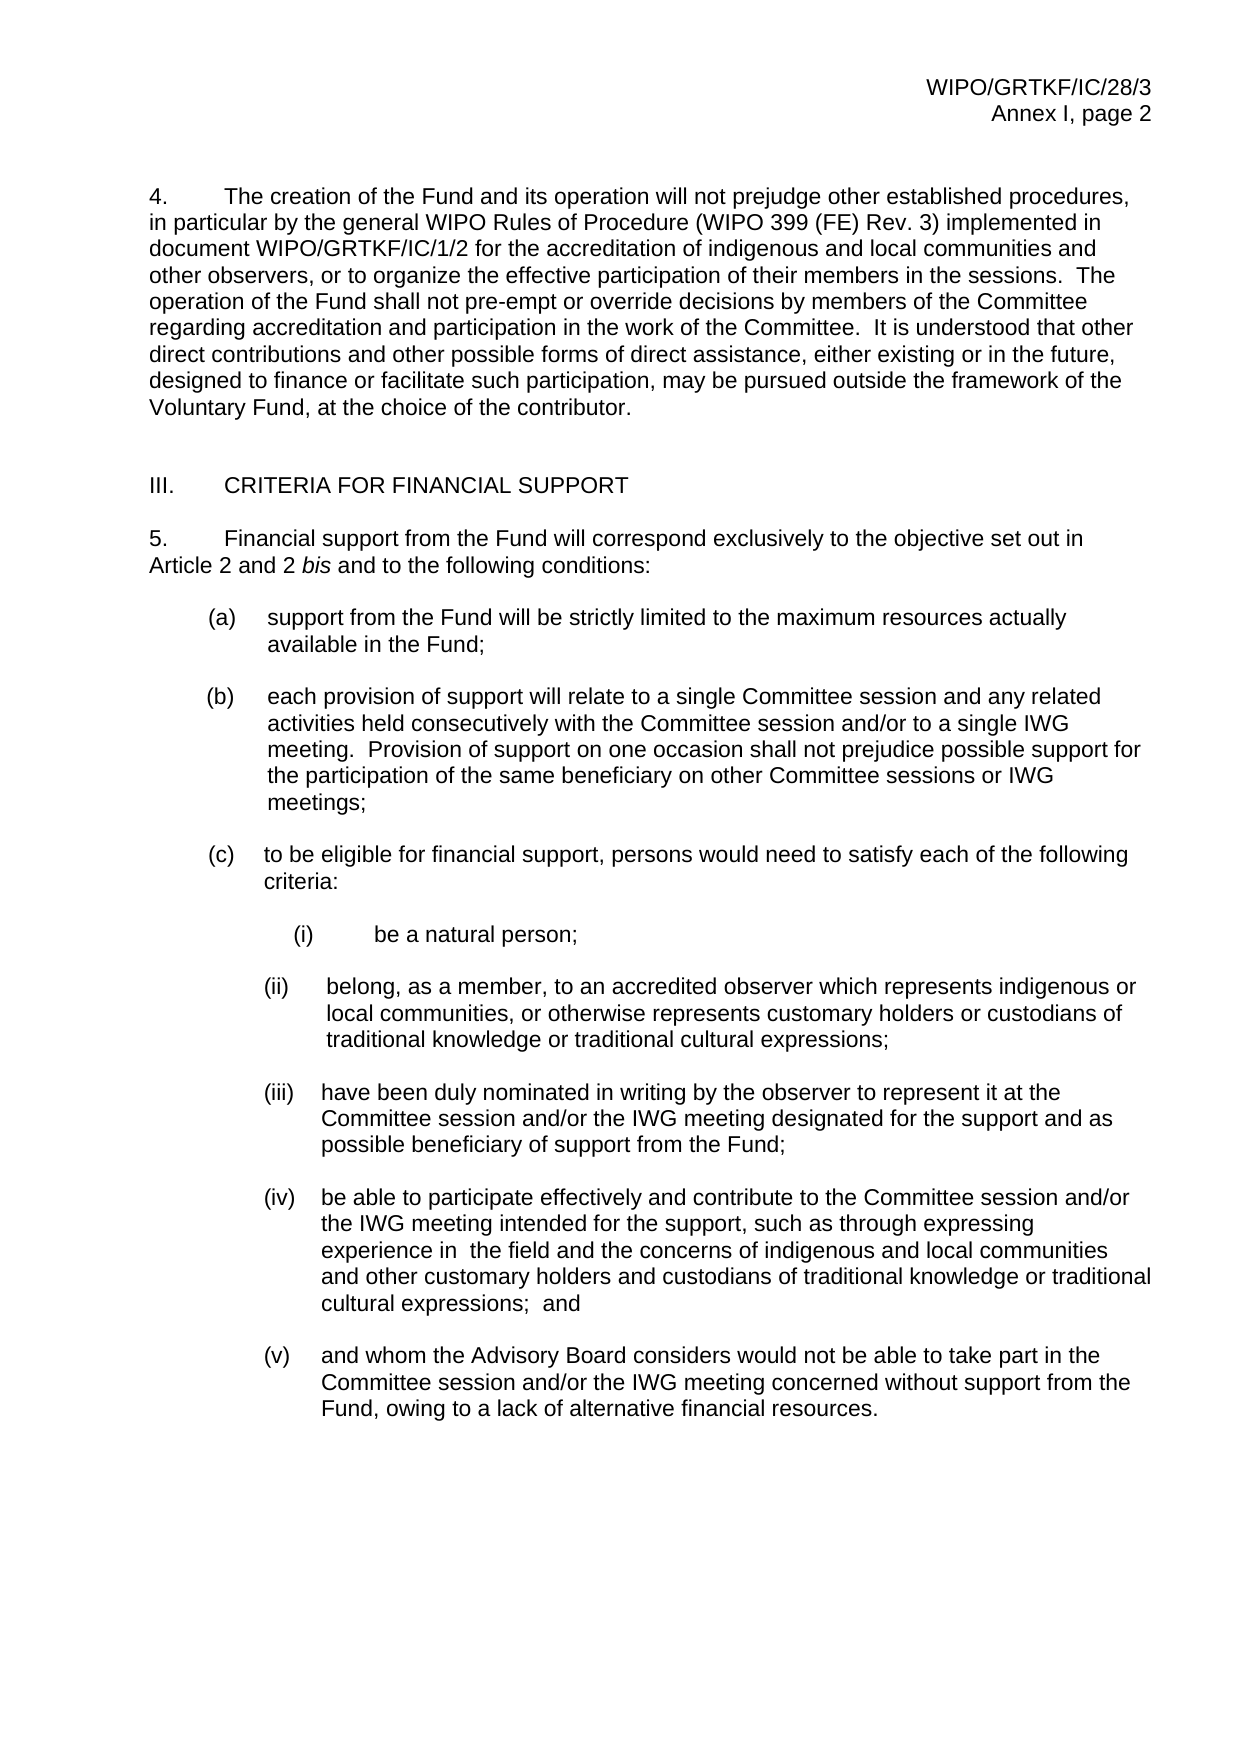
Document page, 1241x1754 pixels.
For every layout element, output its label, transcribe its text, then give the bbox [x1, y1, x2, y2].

text 5. Financial support from the Fund will correspond exclusively to the objective set out in Article 2 and 2 bis and to the following conditions: [149, 525, 1152, 578]
list be a natural person; [263, 921, 1152, 947]
list belong, as a member, to an accredited observer which represents indigenous or local communities, or otherwise represents customary holders or custodians of traditional knowledge or traditional cultural expressions; [263, 973, 1152, 1052]
text (c) to be eligible for financial support, persons would need to satisfy each of the following criteria: [208, 841, 1152, 894]
list and whom the Advisory Board considers would not be able to take part in the Committee session and/or the IWG meeting concerned without support from the Fund, owing to a lack of alternative financial resources. [263, 1342, 1152, 1421]
text (b) each provision of support will relate to a single Committee session and any related activities held consecutively with the Committee session and/or to a single IWG meeting. Provision of support on one occasion shall not prejudice possible support for the participation of the same beneficiary on other Committee sessions or IWG meetings; [206, 683, 1152, 815]
list be able to participate effectively and contribute to the Committee session and/or the IWG meeting intended for the support, such as through expressing experience in the field and the concerns of indigenous and local communities and other customary holders and custodians of traditional knowledge or traditional cultural expressions; and [263, 1184, 1152, 1316]
text (a) support from the Fund will be strictly limited to the maximum resources actually available in the Fund; [208, 604, 1152, 657]
text 4. The creation of the Fund and its operation will not prejudge other established procedures, in particular by the general WIPO Rules of Procedure (WIPO 399 (FE) Rev. 3) implemented in document WIPO/GRTKF/IC/1/2 for the accreditation of indigenous and local communities and other observers, or to organize the effective participation of their members in the sessions. The operation of the Fund shall not pre-empt or override decisions by members of the Committee regarding accreditation and participation in the work of the Committee. It is understood that other direct contributions and other possible forms of direct assistance, either existing or in the future, designed to finance or facilitate such participation, may be pursued outside the framework of the Voluntary Fund, at the choice of the contributor. [149, 183, 1152, 420]
list have been duly nominated in writing by the observer to represent it at the Committee session and/or the IWG meeting designated for the support and as possible beneficiary of support from the Fund; [263, 1079, 1152, 1158]
text III. CRITERIA FOR FINANCIAL SUPPORT [149, 472, 1152, 499]
